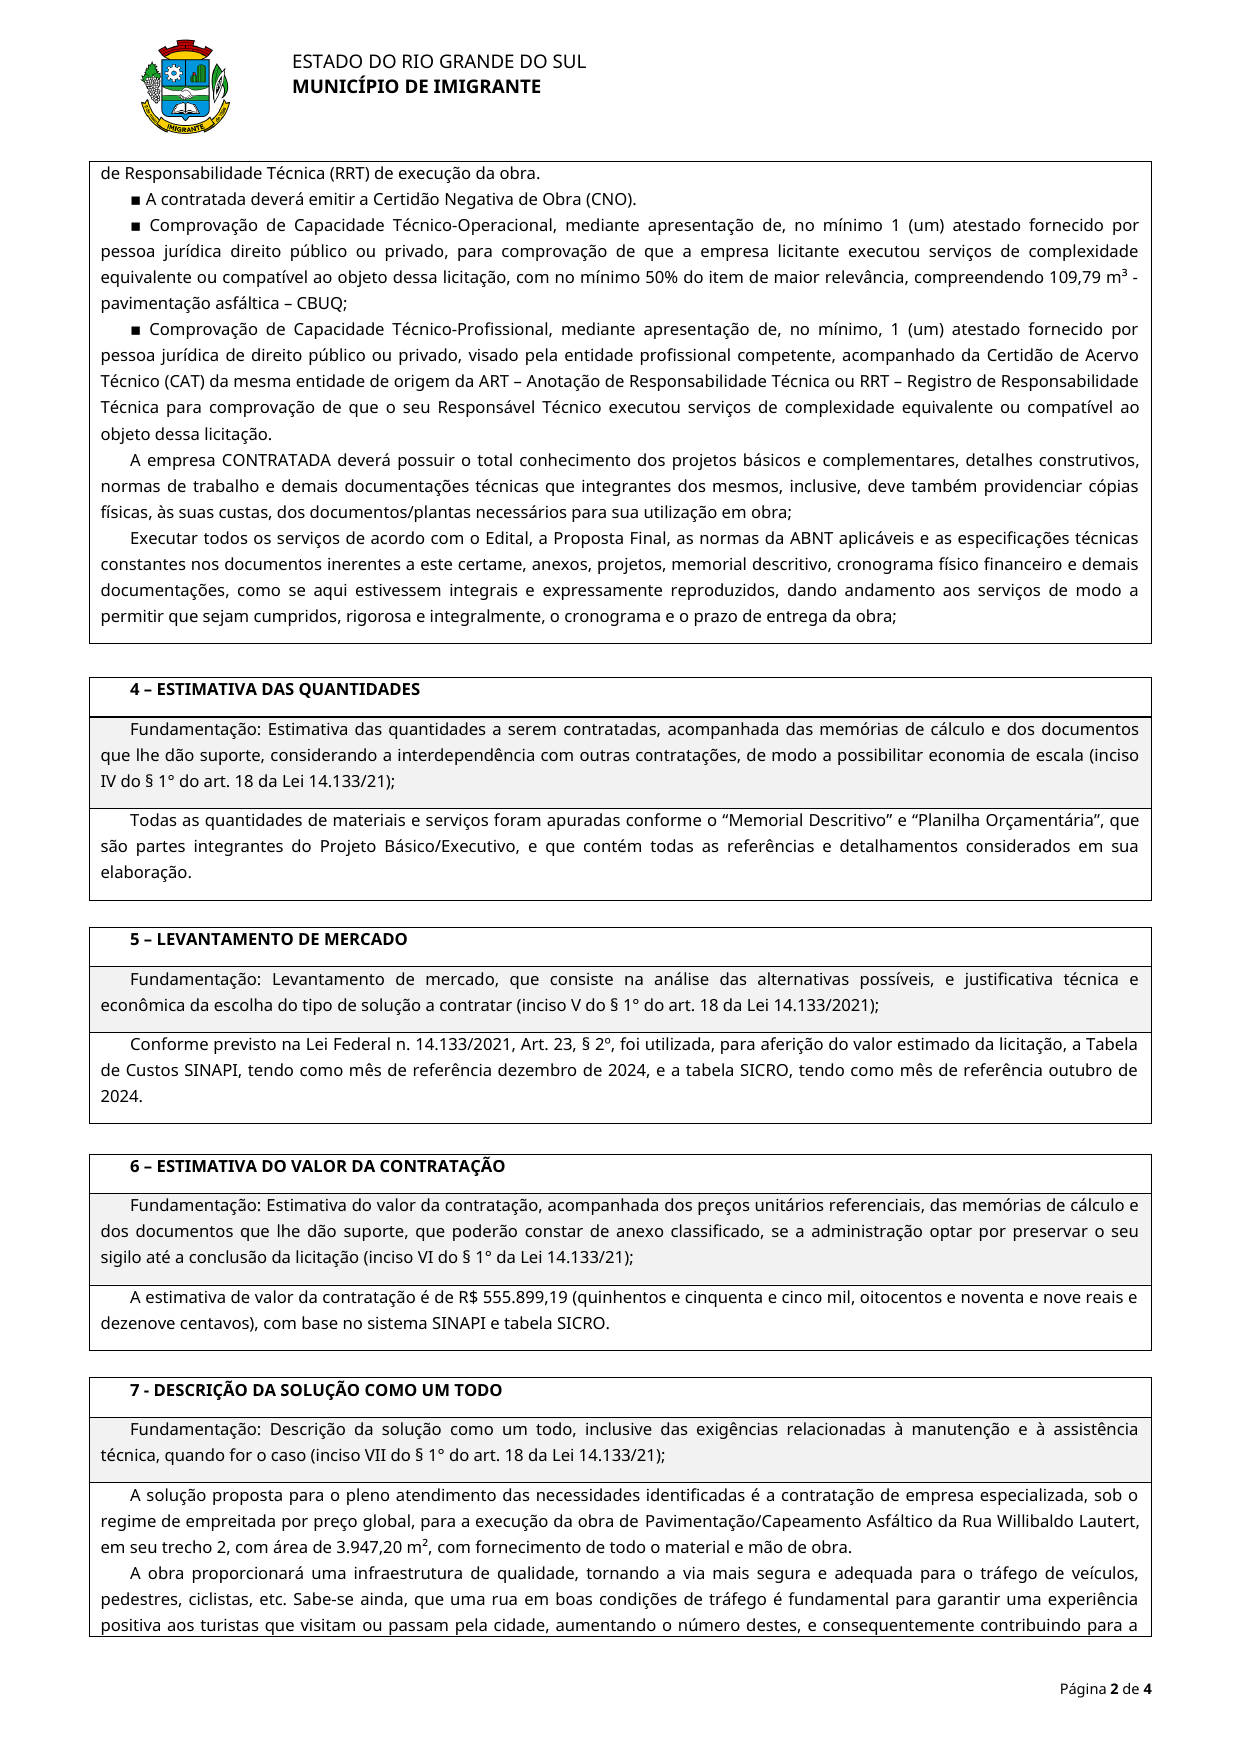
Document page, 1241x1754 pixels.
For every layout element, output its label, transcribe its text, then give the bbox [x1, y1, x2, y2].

table_cell Fundamentação: Levantamento de mercado, que consiste na análise das alternativas possíveis, e justificativa técnica e econômica da escolha do tipo de solução a contratar (inciso V do § 1° do art. 18 da Lei 14.133/2021); [90, 967, 1151, 1032]
table_cell Fundamentação: Descrição da solução como um todo, inclusive das exigências relacionadas à manutenção e à assistência técnica, quando for o caso (inciso VII do § 1° do art. 18 da Lei 14.133/21); [90, 1418, 1151, 1482]
table_cell A estimativa de valor da contratação é de R$ 555.899,19 (quinhentos e cinquenta e cinco mil, oitocentos e noventa e nove reais e dezenove centavos), com base no sistema SINAPI e tabela SICRO. [90, 1286, 1151, 1350]
table_cell Conforme previsto na Lei Federal n. 14.133/2021, Art. 23, § 2º, foi utilizada, para aferição do valor estimado da licitação, a Tabela de Custos SINAPI, tendo como mês de referência dezembro de 2024, e a tabela SICRO, tendo como mês de referência outubro de 2024. [90, 1033, 1151, 1123]
table_header 4 – ESTIMATIVA DAS QUANTIDADES [90, 678, 1151, 716]
picture [138, 38, 232, 135]
table_header 6 – ESTIMATIVA DO VALOR DA CONTRATAÇÃO [90, 1155, 1151, 1193]
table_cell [90, 162, 1151, 643]
table_cell Todas as quantidades de materiais e serviços foram apuradas conforme o “Memorial Descritivo” e “Planilha Orçamentária”, que são partes integrantes do Projeto Básico/Executivo, e que contém todas as referências e detalhamentos considerados em sua elaboração. [90, 809, 1151, 899]
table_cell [90, 1483, 1151, 1636]
table_cell Fundamentação: Estimativa do valor da contratação, acompanhada dos preços unitários referenciais, das memórias de cálculo e dos documentos que lhe dão suporte, que poderão constar de anexo classificado, se a administração optar por preservar o seu sigilo até a conclusão da licitação (inciso VI do § 1° da Lei 14.133/21); [90, 1194, 1151, 1284]
table_header 5 – LEVANTAMENTO DE MERCADO [90, 928, 1151, 966]
table_cell Fundamentação: Estimativa das quantidades a serem contratadas, acompanhada das memórias de cálculo e dos documentos que lhe dão suporte, considerando a interdependência com outras contratações, de modo a possibilitar economia de escala (inciso IV do § 1° do art. 18 da Lei 14.133/21); [90, 718, 1151, 808]
table_header 7 - DESCRIÇÃO DA SOLUÇÃO COMO UM TODO [90, 1378, 1151, 1417]
